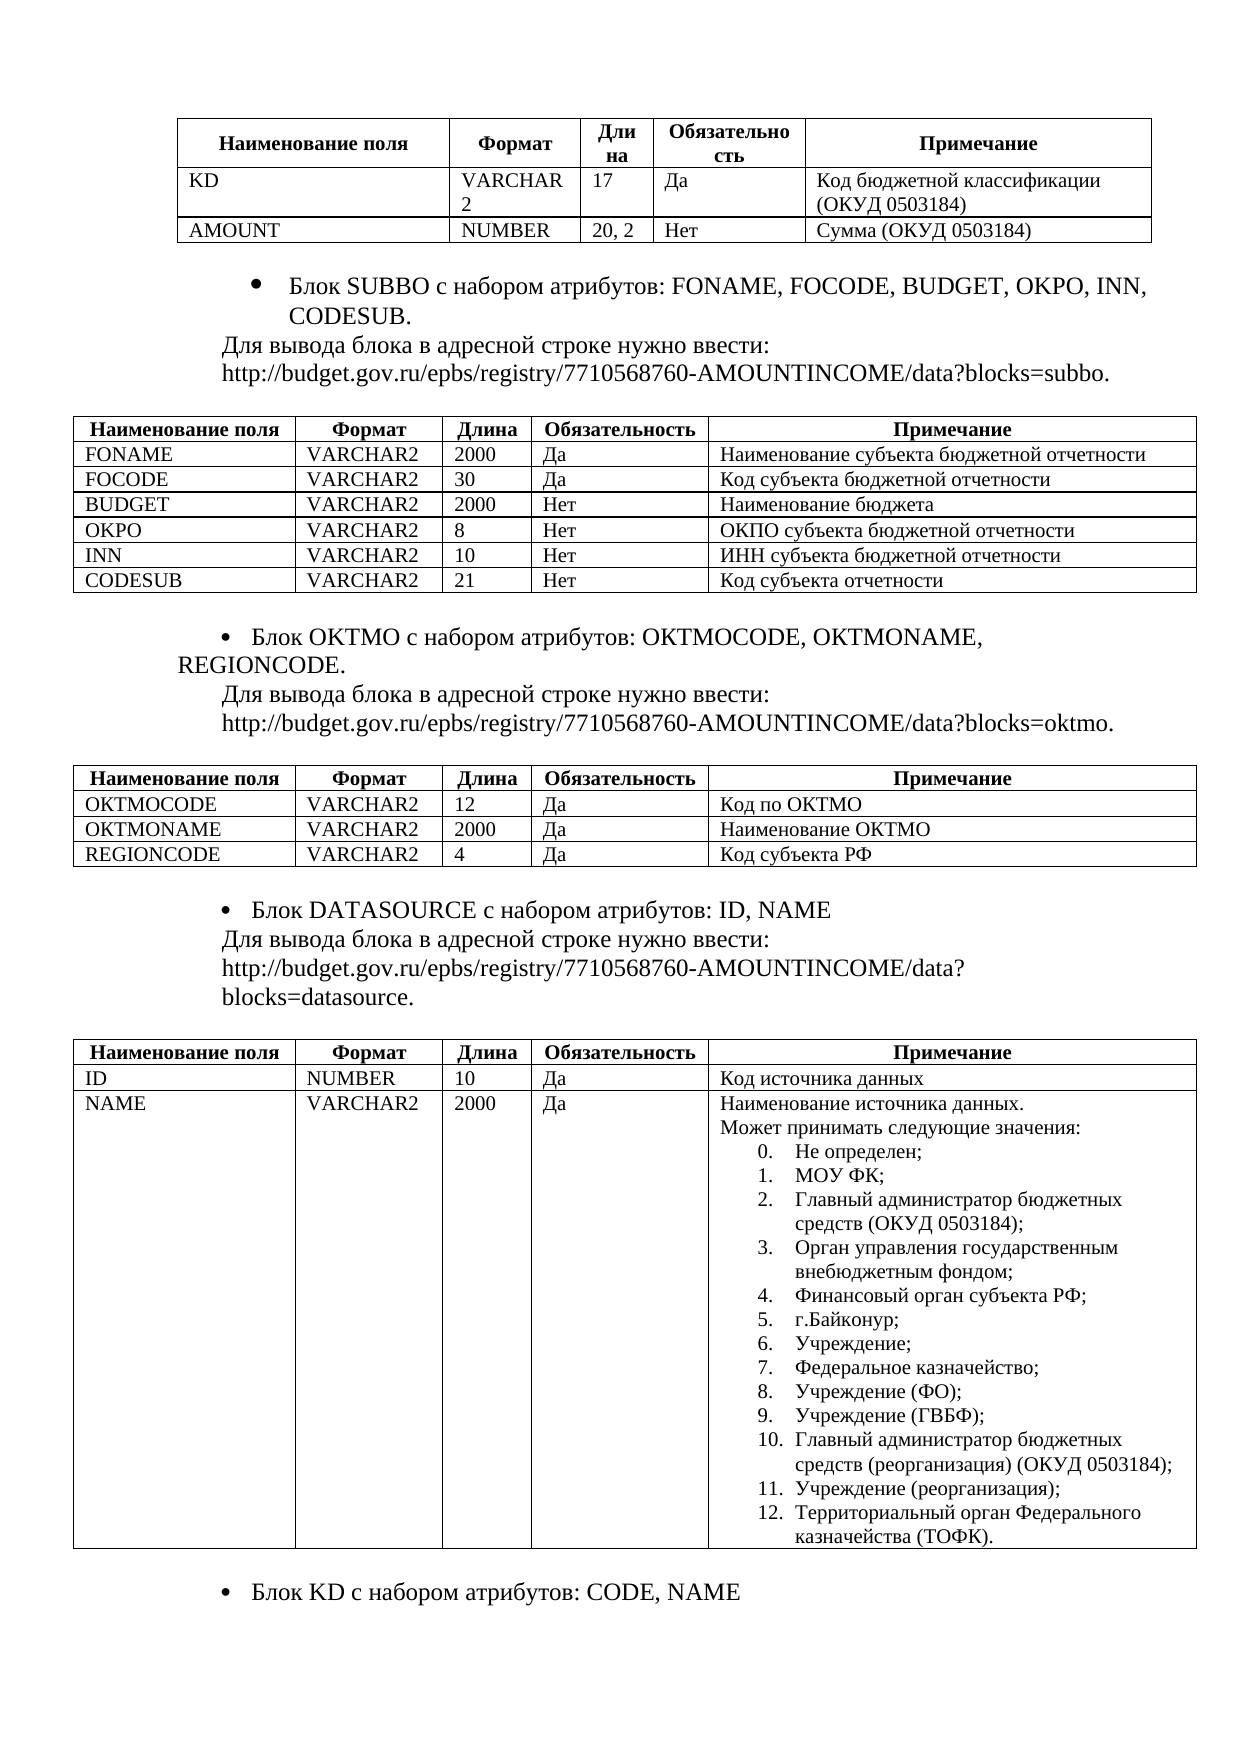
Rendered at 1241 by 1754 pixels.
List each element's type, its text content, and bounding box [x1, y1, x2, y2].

table_cell Код по ОКТМО [709, 791, 1196, 816]
table_header Формат [296, 1040, 442, 1064]
table_cell AMOUNT [178, 218, 449, 242]
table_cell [806, 168, 1151, 216]
table_cell Нет [532, 543, 708, 567]
list Блок DATASOURCE с набором атрибутов: ID, NAME [177, 896, 1152, 924]
table_cell VARCHAR2 [296, 518, 442, 542]
table_cell Сумма (ОКУД 0503184) [806, 218, 1151, 242]
table_cell 2000 [443, 817, 531, 841]
table_header Формат [450, 119, 580, 167]
table_cell REGIONCODE [74, 842, 295, 866]
list Для вывода блока в адресной строке нужно ввести: http://budget.gov.ru/epbs/registry/7710568760-AMOUNTINCOME/data?blocks=datasource. [222, 924, 1152, 1011]
table_cell ИНН субъекта бюджетной отчетности [709, 543, 1196, 567]
table_cell 20, 2 [581, 218, 653, 242]
table_header Обязательность [532, 766, 708, 790]
table_cell VARCHAR2 [296, 791, 442, 816]
table_cell Нет [654, 218, 805, 242]
table_cell VARCHAR2 [296, 493, 442, 516]
table_cell Да [532, 842, 708, 866]
table_cell INN [74, 543, 295, 567]
table_header Обязательность [532, 417, 708, 441]
table_cell Да [532, 442, 708, 466]
table_header Длина [581, 119, 653, 167]
table_cell Нет [532, 493, 708, 516]
table_cell Наименование ОКТМО [709, 817, 1196, 841]
table_cell CODESUB [74, 568, 295, 592]
table_cell VARCHAR2 [296, 442, 442, 466]
table_cell VARCHAR2 [296, 842, 442, 866]
table_header Примечание [709, 417, 1196, 441]
table_header Длина [443, 1040, 531, 1064]
table_cell Нет [532, 518, 708, 542]
table_header Наименование поля [74, 417, 295, 441]
table_cell 2000 [443, 1091, 531, 1548]
list Блок SUBBO с набором атрибутов: FONAME, FOCODE, BUDGET, OKPO, INN, CODESUB. [251, 271, 1152, 330]
table_header Примечание [709, 766, 1196, 790]
table_cell ОКТМОNAME [74, 817, 295, 841]
table_cell Код субъекта РФ [709, 842, 1196, 866]
table_cell VARCHAR2 [296, 1091, 442, 1548]
table_header Обязательность [532, 1040, 708, 1064]
table_cell VARCHAR2 [296, 568, 442, 592]
table_cell Наименование источника данных. Может принимать следующие значения: Не определен; МОУ ФК; Главный администратор бюджетных средств (ОКУД 0503184); Орган управления государственным внебюджетным фондом; Финансовый орган субъекта РФ; г.Байконур; Учреждение; Федеральное казначейство; Учреждение (ФО); Учреждение (ГВБФ); Главный администратор бюджетных средств (реорганизация) (ОКУД 0503184); Учреждение (реорганизация); Территориальный орган Федерального казначейства (ТОФК). [709, 1091, 1196, 1548]
table_cell 2000 [443, 493, 531, 516]
table_header Формат [296, 417, 442, 441]
table_cell 21 [443, 568, 531, 592]
table_cell Код субъекта отчетности [709, 568, 1196, 592]
table_cell 10 [443, 543, 531, 567]
list Блок KD с набором атрибутов: CODE, NAME [222, 1577, 1152, 1606]
table_cell 10 [443, 1065, 531, 1089]
table_cell FONAME [74, 442, 295, 466]
table_cell 12 [443, 791, 531, 816]
table_cell Нет [532, 568, 708, 592]
table_cell ID [74, 1065, 295, 1089]
table_cell 4 [443, 842, 531, 866]
table_cell FOCODE [74, 467, 295, 491]
table_cell 30 [443, 467, 531, 491]
table_cell Да [654, 168, 805, 216]
table_cell Да [532, 1065, 708, 1089]
table_cell Наименование субъекта бюджетной отчетности [709, 442, 1196, 466]
table_cell NUMBER [296, 1065, 442, 1089]
table_cell Да [532, 817, 708, 841]
table_header Длина [443, 417, 531, 441]
table_cell OKPO [74, 518, 295, 542]
table_cell ОКПО субъекта бюджетной отчетности [709, 518, 1196, 542]
table_header Наименование поля [74, 766, 295, 790]
table_header Наименование поля [74, 1040, 295, 1064]
table_cell Да [532, 791, 708, 816]
table_cell KD [178, 168, 449, 216]
table_cell VARCHAR2 [450, 168, 580, 216]
table_cell Наименование бюджета [709, 493, 1196, 516]
table_cell NAME [74, 1091, 295, 1548]
table_cell Да [532, 467, 708, 491]
table_header Примечание [806, 119, 1151, 167]
table_header Длина [443, 766, 531, 790]
table_header Обязательность [654, 119, 805, 167]
table_cell Код субъекта бюджетной отчетности [709, 467, 1196, 491]
table_cell 2000 [443, 442, 531, 466]
table_cell VARCHAR2 [296, 467, 442, 491]
table_cell Да [532, 1091, 708, 1548]
table_cell ОКТМОCODE [74, 791, 295, 816]
table_cell 8 [443, 518, 531, 542]
list Блок OKTMO с набором атрибутов: ОКТМОCODE, ОКТМОNAME, REGIONCODE. [177, 622, 1152, 679]
table_header Формат [296, 766, 442, 790]
table_cell Код источника данных [709, 1065, 1196, 1089]
list Для вывода блока в адресной строке нужно ввести: http://budget.gov.ru/epbs/registry/7710568760-AMOUNTINCOME/data?blocks=oktmo. [222, 679, 1152, 737]
table_cell VARCHAR2 [296, 817, 442, 841]
table_cell NUMBER [450, 218, 580, 242]
table_header Примечание [709, 1040, 1196, 1064]
list Для вывода блока в адресной строке нужно ввести: http://budget.gov.ru/epbs/registry/7710568760-AMOUNTINCOME/data?blocks=subbo. [222, 330, 1152, 387]
table_cell VARCHAR2 [296, 543, 442, 567]
table_cell 17 [581, 168, 653, 216]
table_cell BUDGET [74, 493, 295, 516]
table_header Наименование поля [178, 119, 449, 167]
